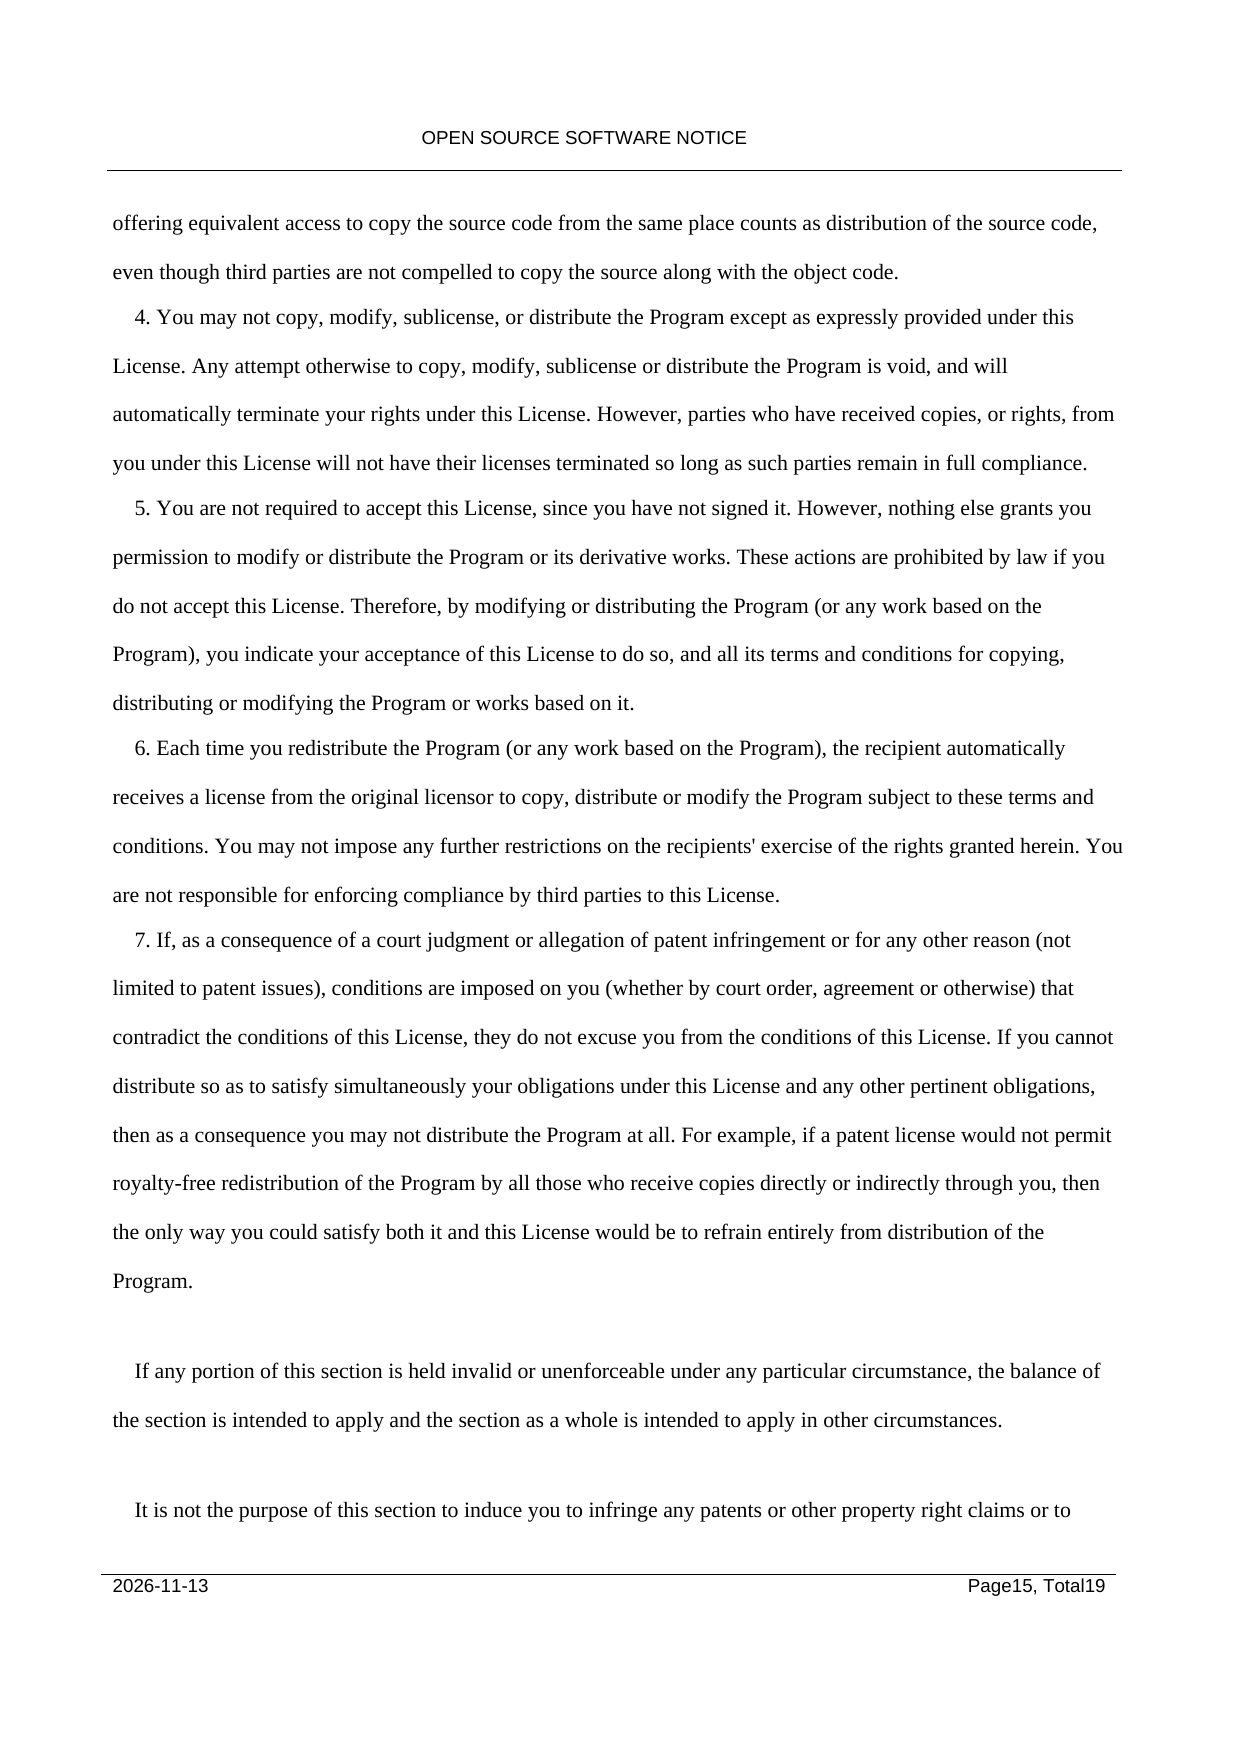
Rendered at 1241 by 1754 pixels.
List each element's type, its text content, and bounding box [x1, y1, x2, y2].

text 6. Each time you redistribute the Program (or any work based on the Program), the recipient automatically receives a license from the original licensor to copy, distribute or modify the Program subject to these terms and conditions. You may not impose any further restrictions on the recipients' exercise of the rights granted herein. You are not responsible for enforcing compliance by third parties to this License. [112, 732, 1128, 910]
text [112, 1493, 1128, 1526]
text If any portion of this section is held invalid or unenforceable under any particular circumstance, the balance of the section is intended to apply and the section as a whole is intended to apply in other circumstances. [112, 1354, 1128, 1436]
text 7. If, as a consequence of a court judgment or allegation of patent infringement or for any other reason (not limited to patent issues), conditions are imposed on you (whether by court order, agreement or otherwise) that contradict the conditions of this License, they do not excuse you from the conditions of this License. If you cannot distribute so as to satisfy simultaneously your obligations under this License and any other pertinent obligations, then as a consequence you may not distribute the Program at all. For example, if a patent license would not permit royalty-free redistribution of the Program by all those who receive copies directly or indirectly through you, then the only way you could satisfy both it and this License would be to refrain entirely from distribution of the Program. [112, 923, 1128, 1297]
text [112, 206, 1128, 288]
text 4. You may not copy, modify, sublicense, or distribute the Program except as expressly provided under this License. Any attempt otherwise to copy, modify, sublicense or distribute the Program is void, and will automatically terminate your rights under this License. However, parties who have received copies, or rights, from you under this License will not have their licenses terminated so long as such parties remain in full compliance. [112, 300, 1128, 479]
text 5. You are not required to accept this License, since you have not signed it. However, nothing else grants you permission to modify or distribute the Program or its derivative works. These actions are prohibited by law if you do not accept this License. Therefore, by modifying or distributing the Program (or any work based on the Program), you indicate your acceptance of this License to do so, and all its terms and conditions for copying, distributing or modifying the Program or works based on it. [112, 492, 1128, 719]
